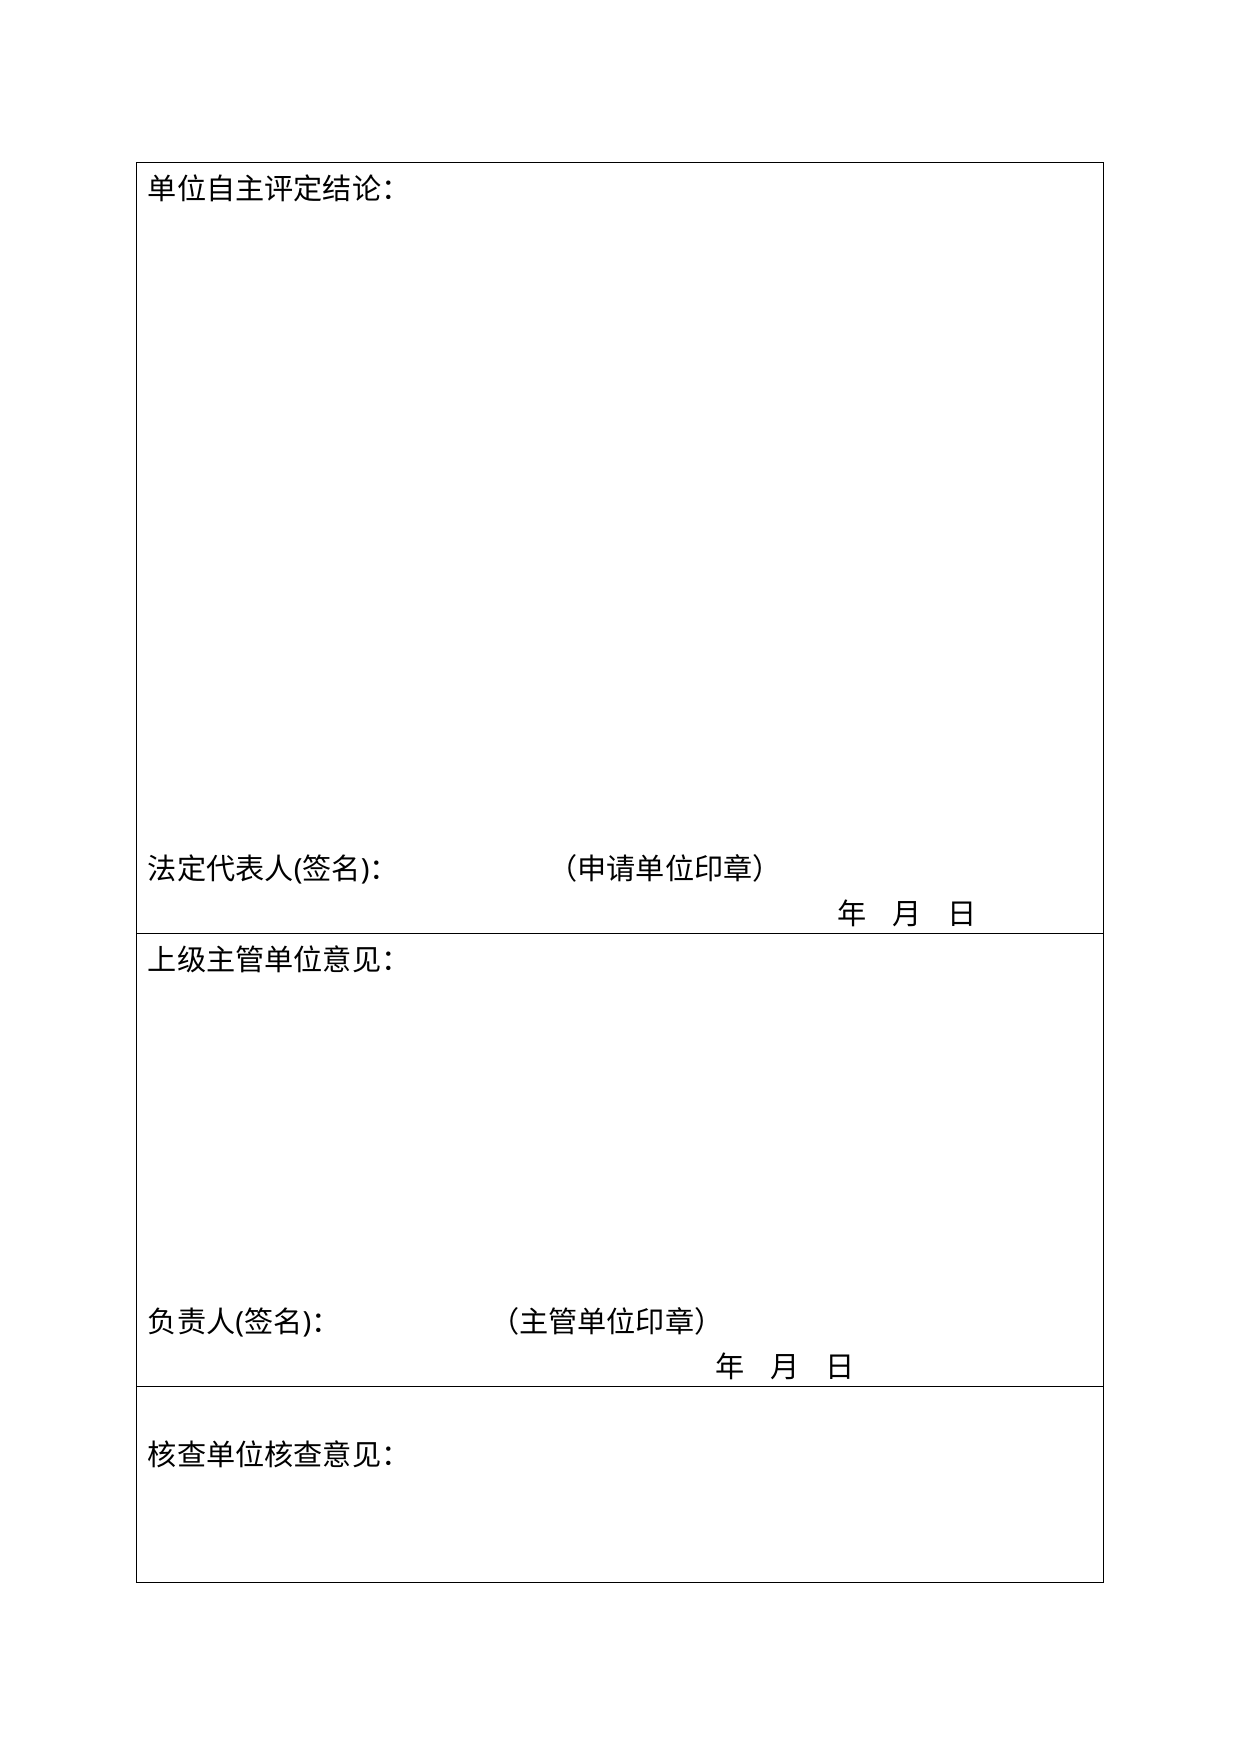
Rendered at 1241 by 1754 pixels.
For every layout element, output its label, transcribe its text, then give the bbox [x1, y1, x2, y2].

table_cell 单位自主评定结论： 法定代表人(签名)： （申请单位印章） 年 月 日 [137, 163, 1103, 932]
table_cell 上级主管单位意见： 负责人(签名)： （主管单位印章） 年 月 日 [137, 934, 1103, 1386]
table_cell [137, 1387, 1103, 1582]
